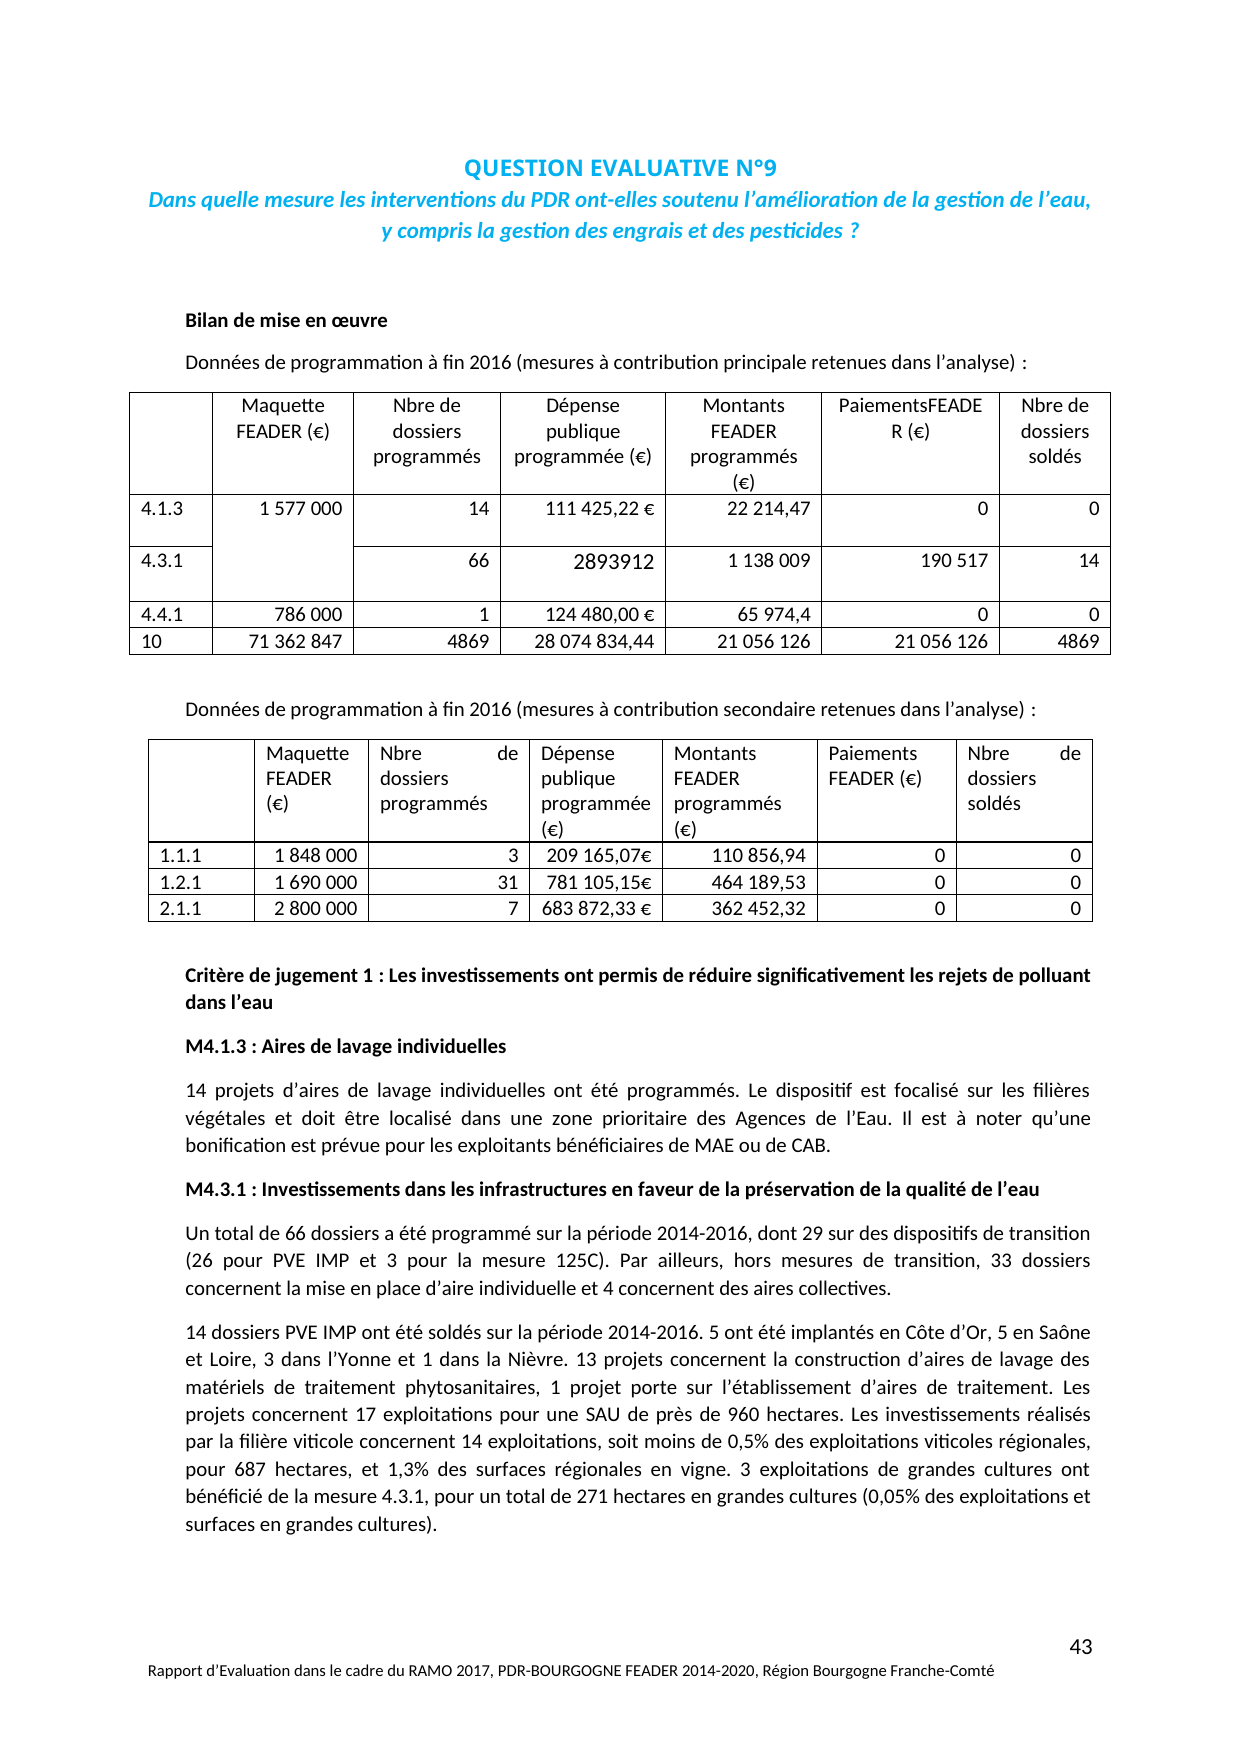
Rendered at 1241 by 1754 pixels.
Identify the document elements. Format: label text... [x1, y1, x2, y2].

table_cell 21 056 126 [666, 628, 821, 653]
table_cell 0 [822, 495, 999, 546]
table_cell 0 [818, 869, 956, 894]
table_header [130, 393, 212, 494]
table_header Nbre de dossiers programmés [354, 393, 500, 494]
table_header Nbre de dossiers soldés [957, 740, 1092, 841]
table_header Montants FEADER programmés (€) [663, 740, 817, 841]
table_header Dépense publique programmée (€) [501, 393, 665, 494]
table_cell 0 [818, 843, 956, 868]
text Bilan de mise en œuvre [185, 307, 1092, 333]
table_header PaiementsFEADER (€) [822, 393, 999, 494]
text 14 dossiers PVE IMP ont été soldés sur la période 2014-2016. 5 ont été implantés en Côte d’Or, 5 en Saône et Loire, 3 dans l’Yonne et 1 dans la Nièvre. 13 projets concernent la construction d’aires de lavage des matériels de traitement phytosanitaires, 1 projet porte sur l’établissement d’aires de traitement. Les projets concernent 17 exploitations pour une SAU de près de 960 hectares. Les investissements réalisés par la filière viticole concernent 14 exploitations, soit moins de 0,5% des exploitations viticoles régionales, pour 687 hectares, et 1,3% des surfaces régionales en vigne. 3 exploitations de grandes cultures ont bénéficié de la mesure 4.3.1, pour un total de 271 hectares en grandes cultures (0,05% des exploitations et surfaces en grandes cultures). [185, 1319, 1092, 1536]
table_cell 7 [369, 895, 529, 921]
text Dans quelle mesure les interventions du PDR ont-elles soutenu l’amélioration de la gestion de l’eau, y compris la gestion des engrais et des pesticides ? [148, 186, 1092, 244]
table_header Dépense publique programmée (€) [530, 740, 662, 841]
table_cell 110 856,94 [663, 843, 817, 868]
table_cell 2.1.1 [149, 895, 254, 921]
table_cell 0 [1000, 602, 1110, 627]
table_cell 4.1.3 [130, 495, 212, 546]
table_cell 66 [354, 547, 500, 601]
table_cell 209 165,07€ [530, 843, 662, 868]
table_cell 4869 [1000, 628, 1110, 653]
table_header Nbre de dossiers soldés [1000, 393, 1110, 494]
table_cell 0 [957, 869, 1092, 894]
table_cell 1.1.1 [149, 843, 254, 868]
table_cell 1 690 000 [255, 869, 368, 894]
table_cell 14 [1000, 547, 1110, 601]
table_cell 31 [369, 869, 529, 894]
table_cell 22 214,47 [666, 495, 821, 546]
table_cell 4.4.1 [130, 602, 212, 627]
text Données de programmation à fin 2016 (mesures à contribution principale retenues dans l’analyse) : [185, 349, 1092, 375]
table_cell 0 [957, 843, 1092, 868]
table_header Maquette FEADER (€) [213, 393, 353, 494]
table_cell 683 872,33 € [530, 895, 662, 921]
table_cell 1 [354, 602, 500, 627]
text M4.1.3 : Aires de lavage individuelles [185, 1033, 1092, 1059]
table_cell 0 [818, 895, 956, 921]
table_cell 111 425,22 € [501, 495, 665, 546]
table_cell 0 [822, 602, 999, 627]
table_header Paiements FEADER (€) [818, 740, 956, 841]
table_cell 1 848 000 [255, 843, 368, 868]
text Un total de 66 dossiers a été programmé sur la période 2014-2016, dont 29 sur des dispositifs de transition (26 pour PVE IMP et 3 pour la mesure 125C). Par ailleurs, hors mesures de transition, 33 dossiers concernent la mise en place d’aire individuelle et 4 concernent des aires collectives. [185, 1220, 1092, 1300]
table_cell 2 800 000 [255, 895, 368, 921]
table_cell 71 362 847 [213, 628, 353, 653]
text Critère de jugement 1 : Les investissements ont permis de réduire significativement les rejets de polluant dans l’eau [185, 962, 1092, 1014]
table_cell 124 480,00 € [501, 602, 665, 627]
table_cell 1 138 009 [666, 547, 821, 601]
table_cell 1 577 000 [213, 495, 353, 601]
table_header Maquette FEADER (€) [255, 740, 368, 841]
table_cell 786 000 [213, 602, 353, 627]
table_cell 28 074 834,44 [501, 628, 665, 653]
table_header Montants FEADER programmés (€) [666, 393, 821, 494]
table_cell 0 [957, 895, 1092, 921]
subtitle QUESTION EVALUATIVE N°9 [148, 152, 1092, 183]
table_cell 65 974,4 [666, 602, 821, 627]
table_header Nbre de dossiers programmés [369, 740, 529, 841]
table_cell 10 [130, 628, 212, 653]
table_cell 0 [1000, 495, 1110, 546]
text M4.3.1 : Investissements dans les infrastructures en faveur de la préservation de la qualité de l’eau [185, 1176, 1092, 1202]
text Données de programmation à fin 2016 (mesures à contribution secondaire retenues dans l’analyse) : [185, 697, 1092, 722]
text 14 projets d’aires de lavage individuelles ont été programmés. Le dispositif est focalisé sur les filières végétales et doit être localisé dans une zone prioritaire des Agences de l’Eau. Il est à noter qu’une bonification est prévue pour les exploitants bénéficiaires de MAE ou de CAB. [185, 1077, 1092, 1157]
table_cell 4.3.1 [130, 547, 212, 601]
table_cell 21 056 126 [822, 628, 999, 653]
table_cell 1.2.1 [149, 869, 254, 894]
table_cell 464 189,53 [663, 869, 817, 894]
table_cell 781 105,15€ [530, 869, 662, 894]
table_cell 2893912 [501, 547, 665, 601]
table_cell 4869 [354, 628, 500, 653]
table_cell 362 452,32 [663, 895, 817, 921]
table_cell 3 [369, 843, 529, 868]
table_header [149, 740, 254, 841]
table_cell 190 517 [822, 547, 999, 601]
table_cell 14 [354, 495, 500, 546]
